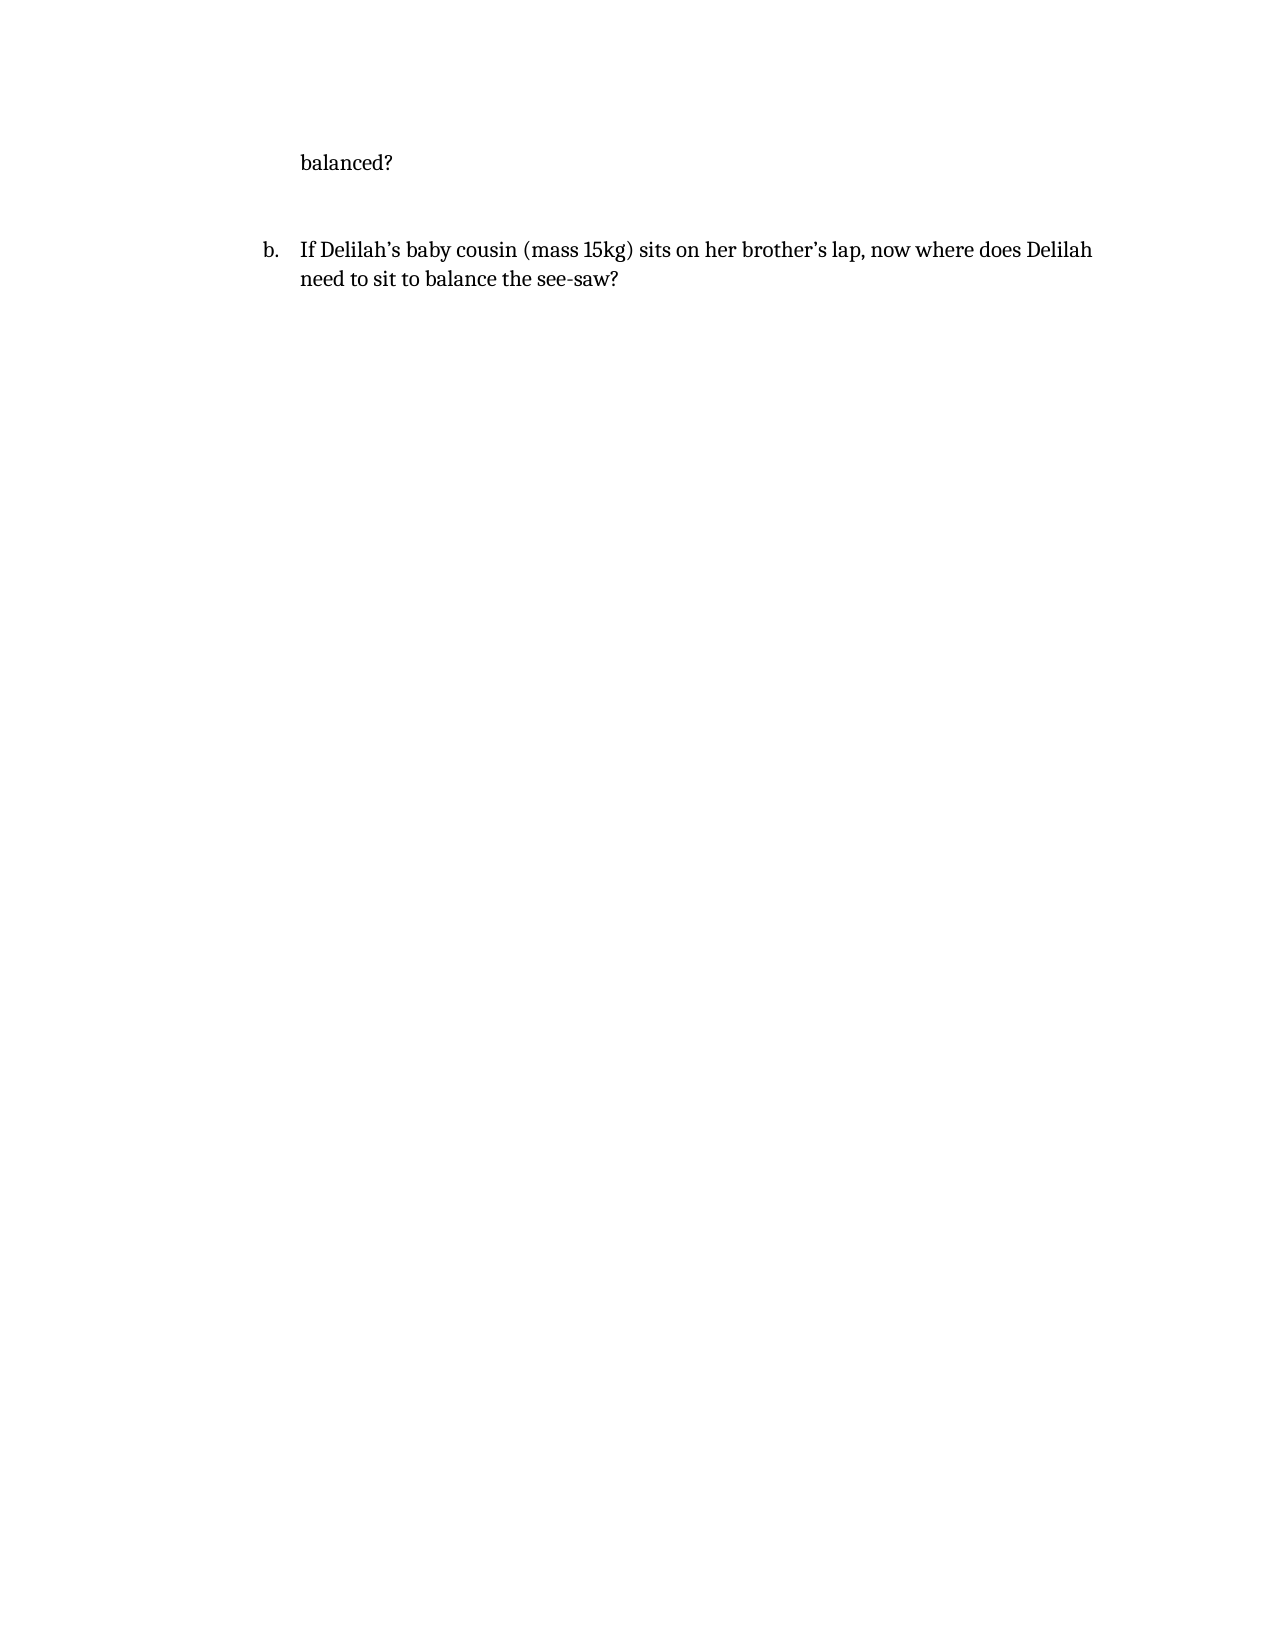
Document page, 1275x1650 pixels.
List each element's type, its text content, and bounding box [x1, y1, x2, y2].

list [262, 150, 1125, 235]
list If Delilah’s baby cousin (mass 15kg) sits on her brother’s lap, now where does Delilah need to sit to balance the see-saw? [262, 237, 1125, 407]
